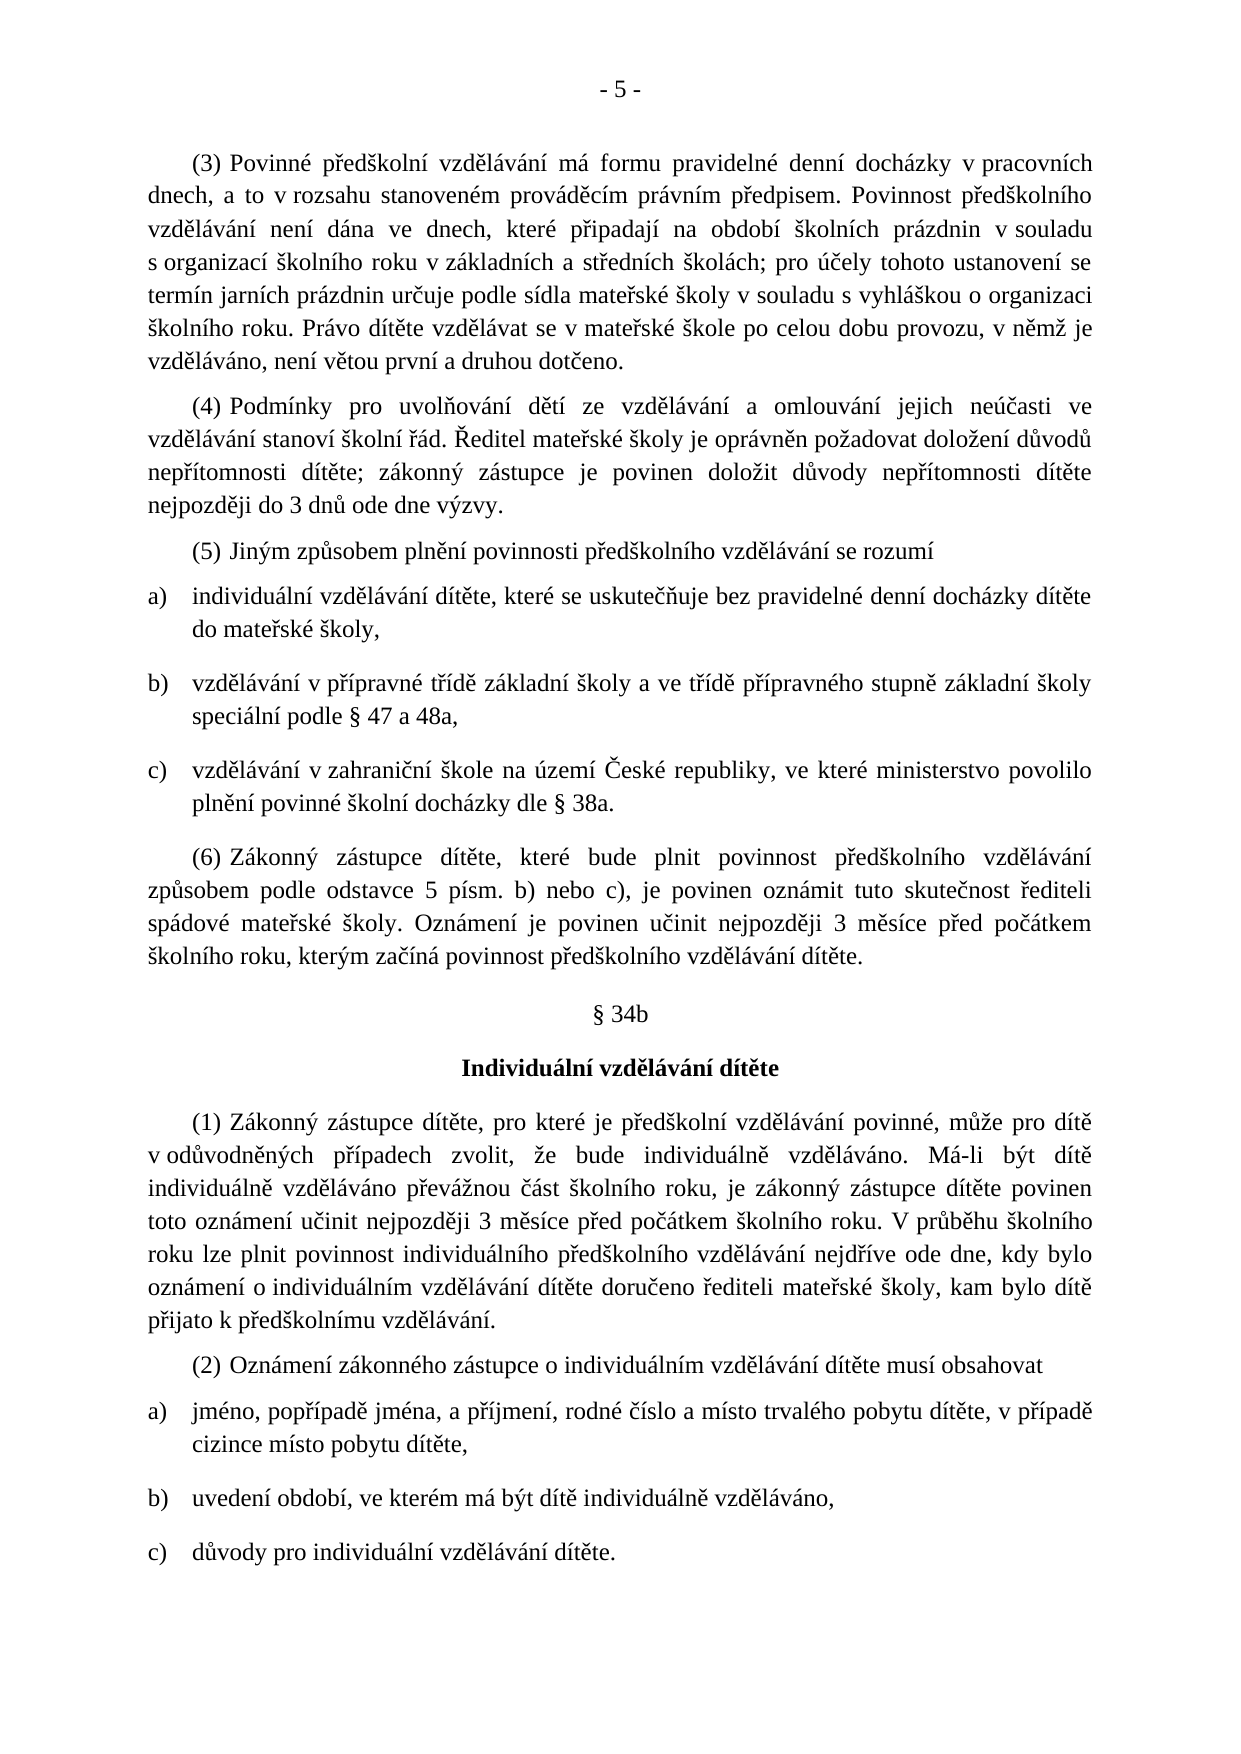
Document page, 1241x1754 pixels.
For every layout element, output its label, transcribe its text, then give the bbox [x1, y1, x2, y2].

text vzdělávání v zahraniční škole na území České republiky, ve které ministerstvo povolilo plnění povinné školní docházky dle § 38a. [148, 755, 1093, 817]
text Podmínky pro uvolňování dětí ze vzdělávání a omlouvání jejich neúčasti ve vzdělávání stanoví školní řád. Ředitel mateřské školy je oprávněn požadovat doložení důvodů nepřítomnosti dítěte; zákonný zástupce je povinen doložit důvody nepřítomnosti dítěte nejpozději do 3 dnů ode dne výzvy. [148, 391, 1093, 519]
text jméno, popřípadě jména, a příjmení, rodné číslo a místo trvalého pobytu dítěte, v případě cizince místo pobytu dítěte, [148, 1396, 1093, 1458]
text uvedení období, ve kterém má být dítě individuálně vzděláváno, [148, 1483, 1093, 1512]
text Povinné předškolní vzdělávání má formu pravidelné denní docházky v pracovních dnech, a to v rozsahu stanoveném prováděcím právním předpisem. Povinnost předškolního vzdělávání není dána ve dnech, které připadají na období školních prázdnin v souladu s organizací školního roku v základních a středních školách; pro účely tohoto ustanovení se termín jarních prázdnin určuje podle sídla mateřské školy v souladu s vyhláškou o organizaci školního roku. Právo dítěte vzdělávat se v mateřské škole po celou dobu provozu, v němž je vzděláváno, není větou první a druhou dotčeno. [148, 148, 1093, 374]
text Oznámení zákonného zástupce o individuálním vzdělávání dítěte musí obsahovat [148, 1350, 1093, 1379]
text Individuální vzdělávání dítěte [148, 1053, 1093, 1082]
text Jiným způsobem plnění povinnosti předškolního vzdělávání se rozumí [148, 536, 1093, 564]
list Zákonný zástupce dítěte, pro které je předškolní vzdělávání povinné, může pro dítě v odůvodněných případech zvolit, že bude individuálně vzděláváno. Má-li být dítě individuálně vzděláváno převážnou část školního roku, je zákonný zástupce dítěte povinen toto oznámení učinit nejpozději 3 měsíce před počátkem školního roku. V průběhu školního roku lze plnit povinnost individuálního předškolního vzdělávání nejdříve ode dne, kdy bylo oznámení o individuálním vzdělávání dítěte doručeno řediteli mateřské školy, kam bylo dítě přijato k předškolnímu vzdělávání. [148, 1107, 1093, 1334]
text vzdělávání v přípravné třídě základní školy a ve třídě přípravného stupně základní školy speciální podle § 47 a 48a, [148, 668, 1093, 730]
text důvody pro individuální vzdělávání dítěte. [148, 1537, 1093, 1565]
text Zákonný zástupce dítěte, které bude plnit povinnost předškolního vzdělávání způsobem podle odstavce 5 písm. b) nebo c), je povinen oznámit tuto skutečnost řediteli spádové mateřské školy. Oznámení je povinen učinit nejpozději 3 měsíce před počátkem školního roku, kterým začíná povinnost předškolního vzdělávání dítěte. [148, 842, 1093, 970]
text individuální vzdělávání dítěte, které se uskutečňuje bez pravidelné denní docházky dítěte do mateřské školy, [148, 581, 1093, 643]
text § 34b [148, 999, 1093, 1028]
